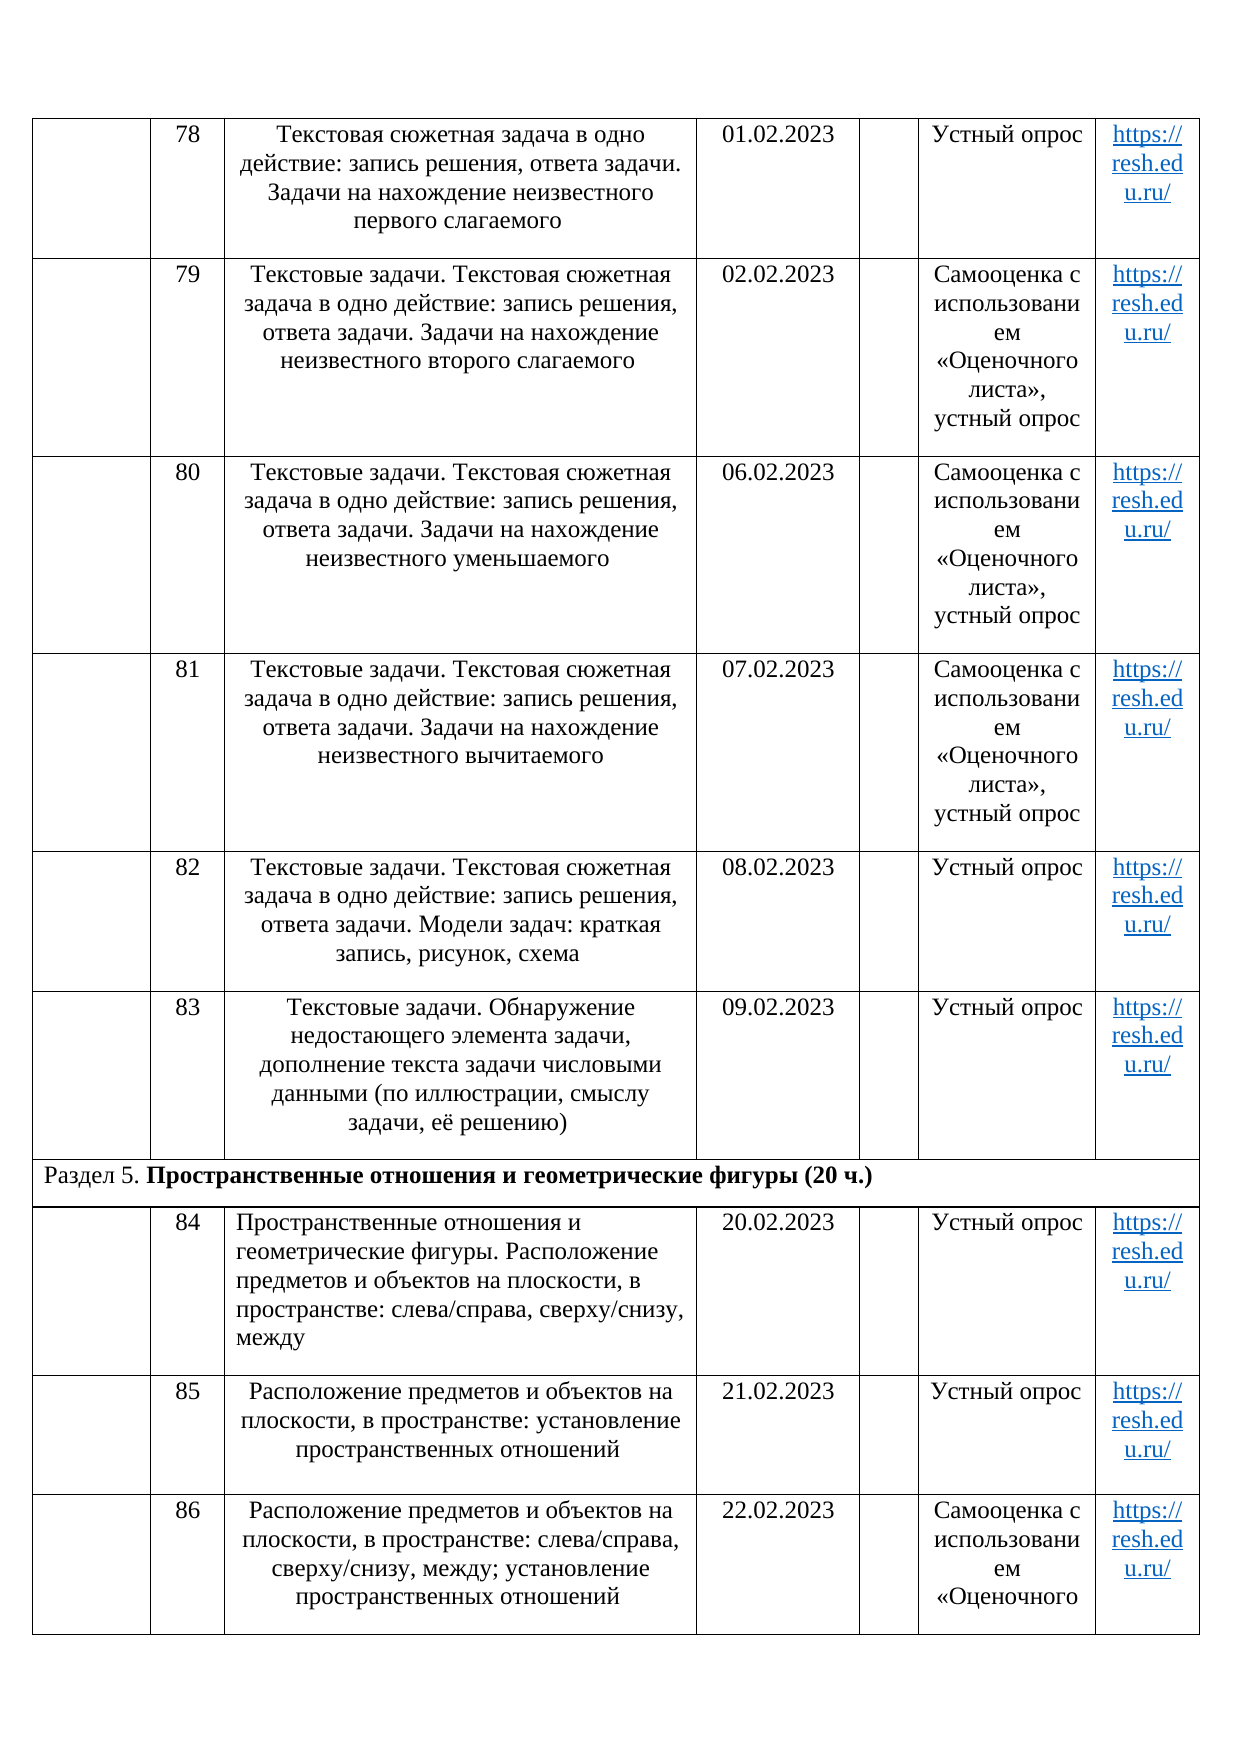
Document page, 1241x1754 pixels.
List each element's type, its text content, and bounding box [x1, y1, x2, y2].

table_cell 20.02.2023 [697, 1208, 859, 1375]
table_cell Текстовые задачи. Обнаружение недостающего элемента задачи, дополнение текста задачи числовыми данными (по иллюстрации, смыслу задачи, её решению) [225, 992, 696, 1159]
table_cell 09.02.2023 [697, 992, 859, 1159]
table_cell [33, 654, 150, 851]
table_cell [860, 259, 918, 456]
table_cell https://resh.edu.ru/ [1096, 1208, 1199, 1375]
table_cell [33, 1495, 150, 1634]
table_cell Текстовые задачи. Текстовая сюжетная задача в одно действие: запись решения, ответа задачи. Задачи на нахождение неизвестного уменьшаемого [225, 457, 696, 653]
table_cell Раздел 5. Пространственные отношения и геометрические фигуры (20 ч.) [33, 1160, 1199, 1206]
table_cell Устный опрос [919, 1376, 1095, 1494]
table_cell 81 [151, 654, 224, 851]
table_cell 86 [151, 1495, 224, 1634]
table_cell https://resh.edu.ru/ [1096, 457, 1199, 653]
table_cell https://resh.edu.ru/ [1096, 852, 1199, 991]
table_cell https://resh.edu.ru/ [1096, 1376, 1199, 1494]
table_cell [33, 119, 150, 258]
table_cell [860, 992, 918, 1159]
table_cell Самооценка с использованием «Оценочного листа», устный опрос [919, 259, 1095, 456]
table_cell 84 [151, 1208, 224, 1375]
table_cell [919, 1495, 1095, 1634]
table_cell Самооценка с использованием «Оценочного листа», устный опрос [919, 654, 1095, 851]
table_cell Расположение предметов и объектов на плоскости, в пространстве: установление пространственных отношений [225, 1376, 696, 1494]
table_cell [33, 992, 150, 1159]
table_cell [860, 457, 918, 653]
table_cell 79 [151, 259, 224, 456]
table_cell https://resh.edu.ru/ [1096, 259, 1199, 456]
table_cell Текстовая сюжетная задача в одно действие: запись решения, ответа задачи. Задачи на нахождение неизвестного первого слагаемого [225, 119, 696, 258]
table_cell Самооценка с использованием «Оценочного листа», устный опрос [919, 457, 1095, 653]
table_cell Пространственные отношения и геометрические фигуры. Расположение предметов и объектов на плоскости, в пространстве: слева/справа, сверху/снизу, между [225, 1208, 696, 1375]
table_cell 80 [151, 457, 224, 653]
table_cell [860, 1208, 918, 1375]
table_cell 22.02.2023 [697, 1495, 859, 1634]
table_cell Текстовые задачи. Текстовая сюжетная задача в одно действие: запись решения, ответа задачи. Задачи на нахождение неизвестного второго слагаемого [225, 259, 696, 456]
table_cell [225, 1495, 696, 1634]
table_cell [33, 852, 150, 991]
table_cell [860, 119, 918, 258]
table_cell Текстовые задачи. Текстовая сюжетная задача в одно действие: запись решения, ответа задачи. Задачи на нахождение неизвестного вычитаемого [225, 654, 696, 851]
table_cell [1096, 1495, 1199, 1634]
table_cell 83 [151, 992, 224, 1159]
table_cell Устный опрос [919, 1208, 1095, 1375]
table_cell 82 [151, 852, 224, 991]
table_cell Текстовые задачи. Текстовая сюжетная задача в одно действие: запись решения, ответа задачи. Модели задач: краткая запись, рисунок, схема [225, 852, 696, 991]
table_cell Устный опрос [919, 852, 1095, 991]
table_cell [33, 1208, 150, 1375]
table_cell 85 [151, 1376, 224, 1494]
table_cell Устный опрос [919, 992, 1095, 1159]
table_cell [860, 1376, 918, 1494]
table_cell 07.02.2023 [697, 654, 859, 851]
table_cell https://resh.edu.ru/ [1096, 992, 1199, 1159]
table_cell 08.02.2023 [697, 852, 859, 991]
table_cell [1096, 119, 1199, 258]
table_cell https://resh.edu.ru/ [1096, 654, 1199, 851]
table_cell [860, 654, 918, 851]
table_cell [860, 852, 918, 991]
table_cell 78 [151, 119, 224, 258]
table_cell Устный опрос [919, 119, 1095, 258]
table_cell [33, 457, 150, 653]
table_cell 06.02.2023 [697, 457, 859, 653]
table_cell [860, 1495, 918, 1634]
table_cell [33, 259, 150, 456]
table_cell 21.02.2023 [697, 1376, 859, 1494]
table_cell [33, 1376, 150, 1494]
table_cell 02.02.2023 [697, 259, 859, 456]
table_cell 01.02.2023 [697, 119, 859, 258]
